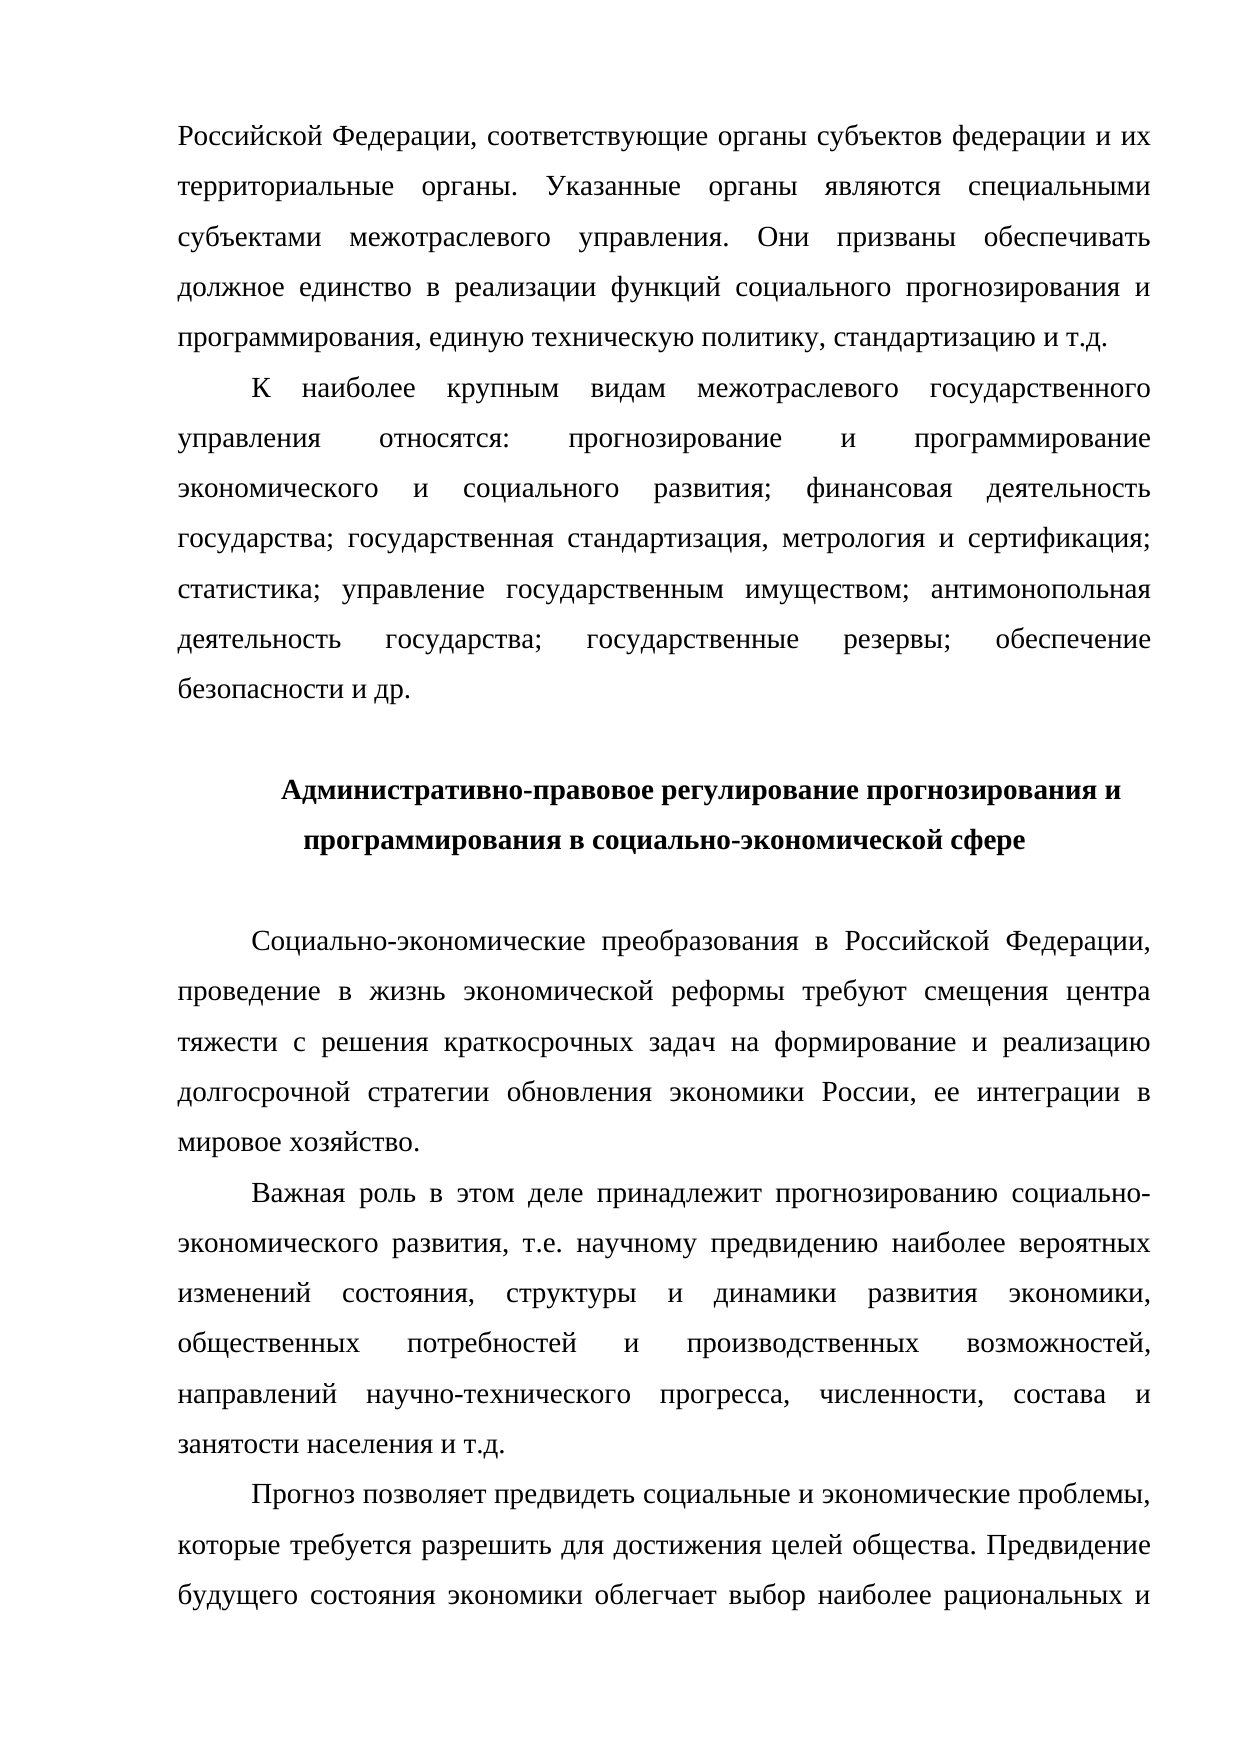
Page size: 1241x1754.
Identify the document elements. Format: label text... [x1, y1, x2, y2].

text Важная роль в этом деле принадлежит прогнозированию социально-экономического развития, т.е. научному предвидению наиболее вероятных изменений состояния, структуры и динамики развития экономики, общественных потребностей и производственных возможностей, направлений научно-технического прогресса, численности, состава и занятости населения и т.д. [177, 1175, 1152, 1460]
text Административно-правовое регулирование прогнозирования и программирования в социально-экономической сфере [177, 772, 1152, 856]
text К наиболее крупным видам межотраслевого государственного управления относятся: прогнозирование и программирование экономического и социального развития; финансовая деятельность государства; государственная стандартизация, метрология и сертификация; статистика; управление государственным имуществом; антимонопольная деятельность государства; государственные резервы; обеспечение безопасности и др. [177, 370, 1152, 705]
text Социально-экономические преобразования в Российской Федерации, проведение в жизнь экономической реформы требуют смещения центра тяжести с решения краткосрочных задач на формирование и реализацию долгосрочной стратегии обновления экономики России, ее интеграции в мировое хозяйство. [177, 923, 1152, 1158]
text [177, 118, 1152, 353]
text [177, 1477, 1152, 1611]
